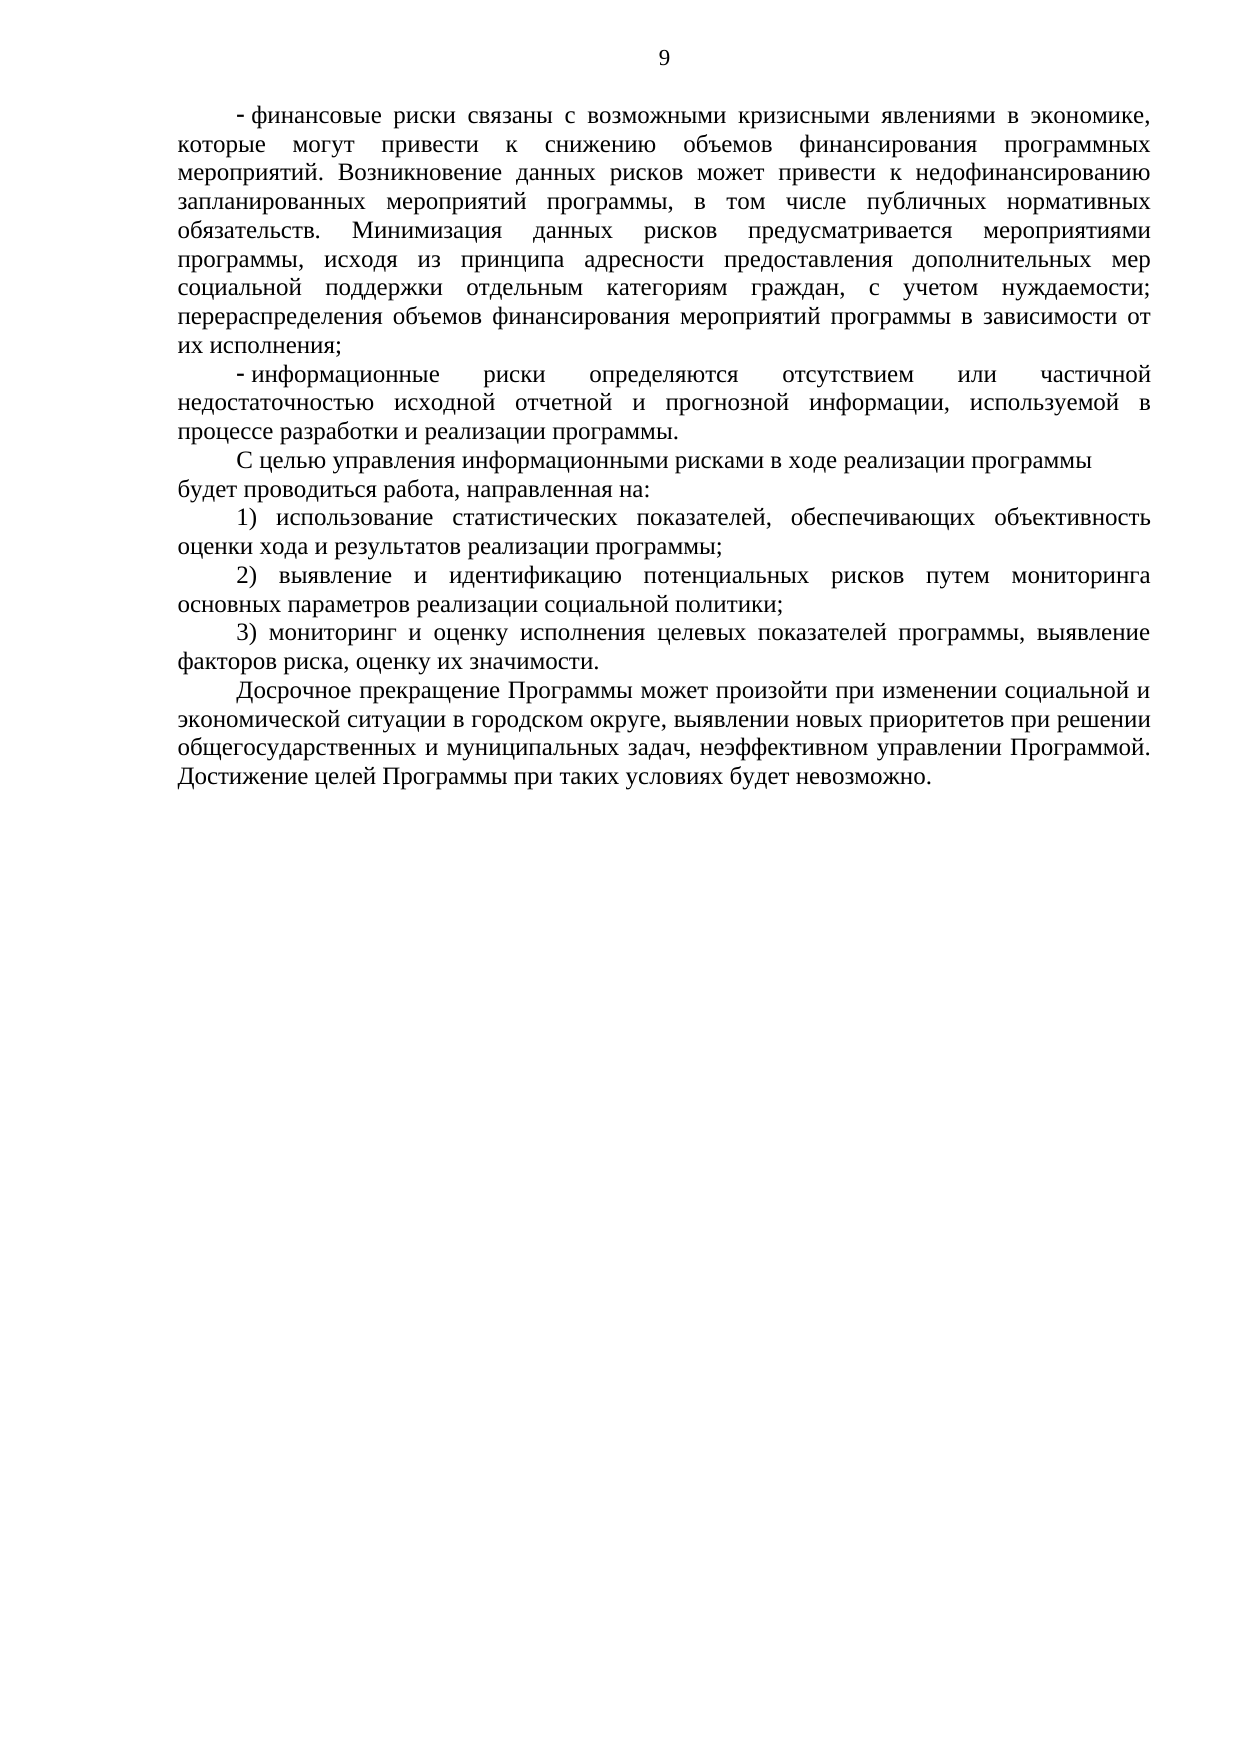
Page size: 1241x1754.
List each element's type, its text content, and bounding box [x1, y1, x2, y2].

text 1) использование статистических показателей, обеспечивающих объективность оценки хода и результатов реализации программы; [177, 502, 1152, 560]
text 3) мониторинг и оценку исполнения целевых показателей программы, выявление факторов риска, оценку их значимости. [177, 617, 1152, 675]
text будет проводиться работа, направленная на: [177, 474, 1152, 502]
text Досрочное прекращение Программы может произойти при изменении социальной и экономической ситуации в городском округе, выявлении новых приоритетов при решении общегосударственных и муниципальных задач, неэффективном управлении Программой. Достижение целей Программы при таких условиях будет невозможно. [177, 675, 1152, 790]
text 2) выявление и идентификацию потенциальных рисков путем мониторинга основных параметров реализации социальной политики; [177, 560, 1152, 617]
list финансовые риски связаны с возможными кризисными явлениями в экономике, которые могут привести к снижению объемов финансирования программных мероприятий. Возникновение данных рисков может привести к недофинансированию запланированных мероприятий программы, в том числе публичных нормативных обязательств. Минимизация данных рисков предусматривается мероприятиями программы, исходя из принципа адресности предоставления дополнительных мер социальной поддержки отдельным категориям граждан, с учетом нуждаемости; перераспределения объемов финансирования мероприятий программы в зависимости от их исполнения; [177, 100, 1152, 359]
list информационные риски определяются отсутствием или частичной недостаточностью исходной отчетной и прогнозной информации, используемой в процессе разработки и реализации программы. [177, 359, 1152, 445]
text С целью управления информационными рисками в ходе реализации программы [236, 445, 1152, 474]
